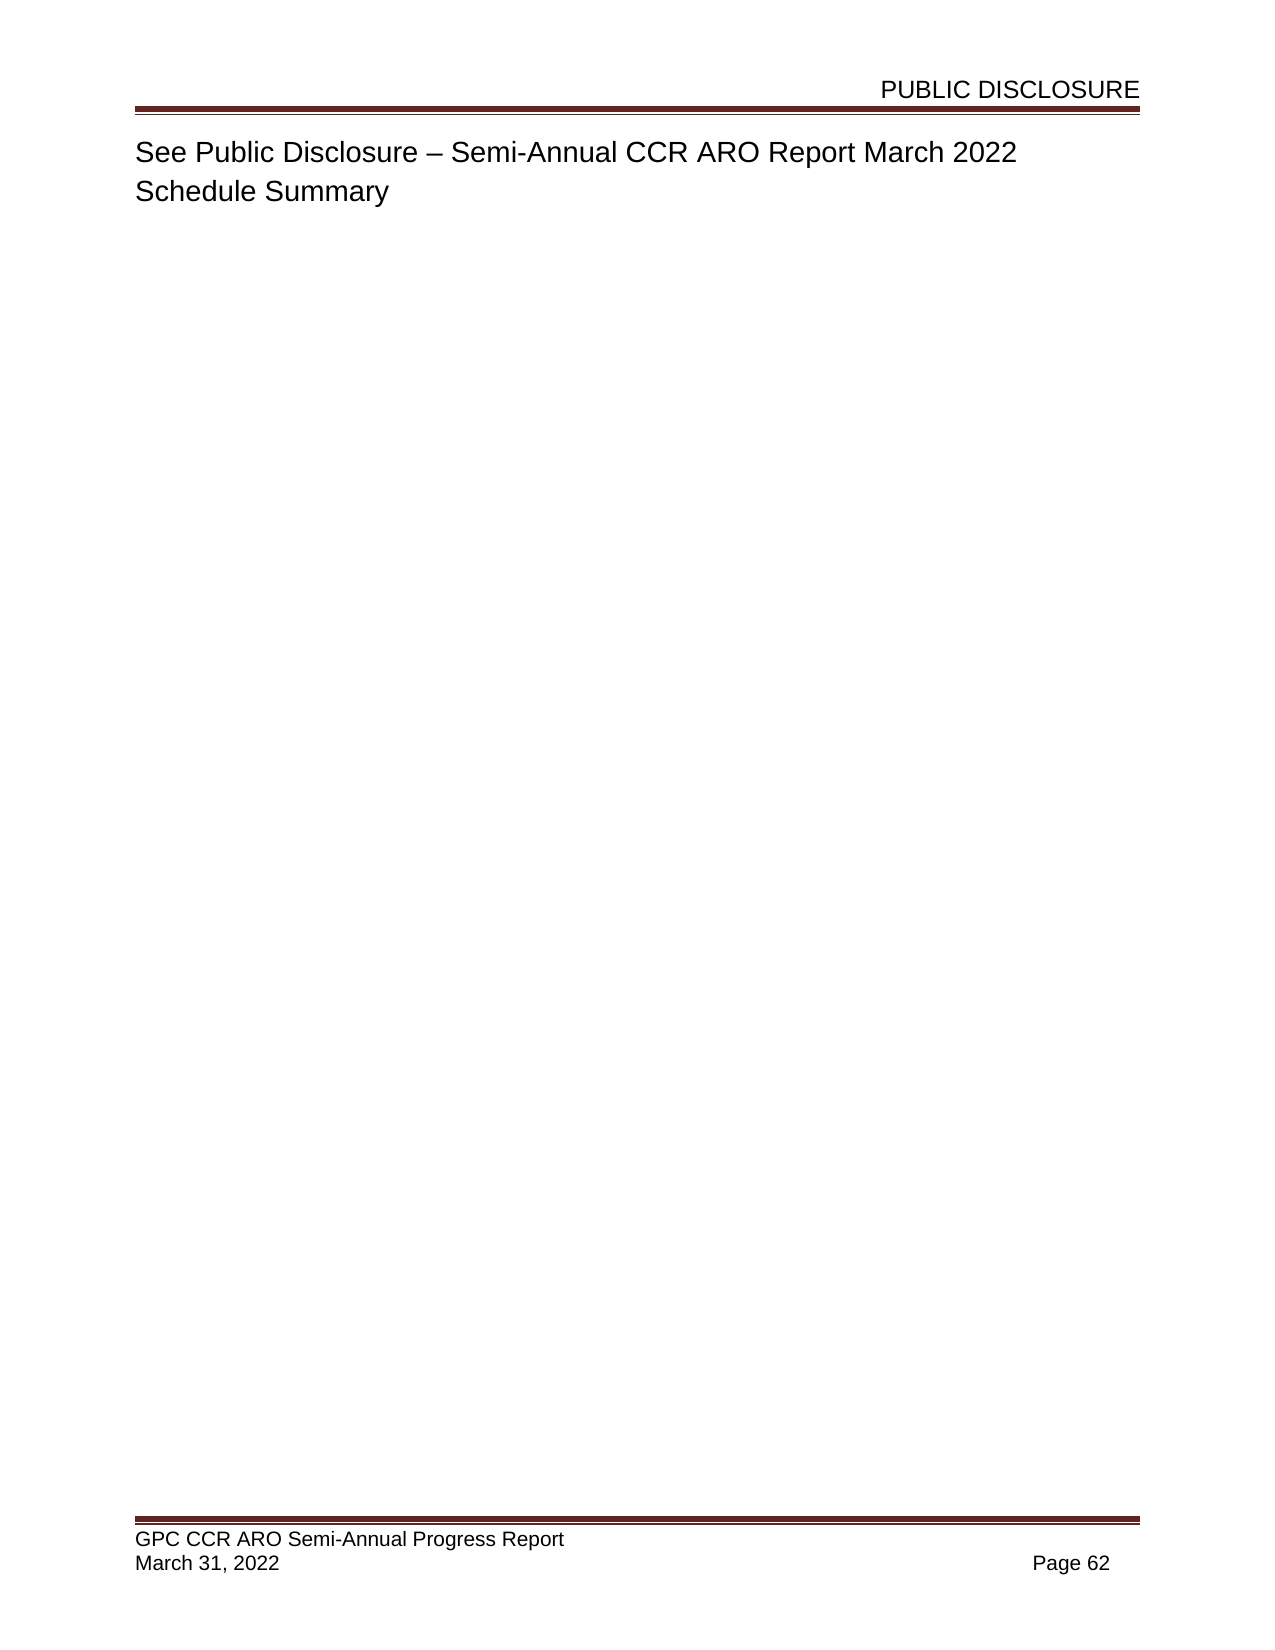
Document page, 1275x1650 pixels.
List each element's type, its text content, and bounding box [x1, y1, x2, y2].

text See Public Disclosure – Semi-Annual CCR ARO Report March 2022 Schedule Summary [135, 135, 1140, 207]
